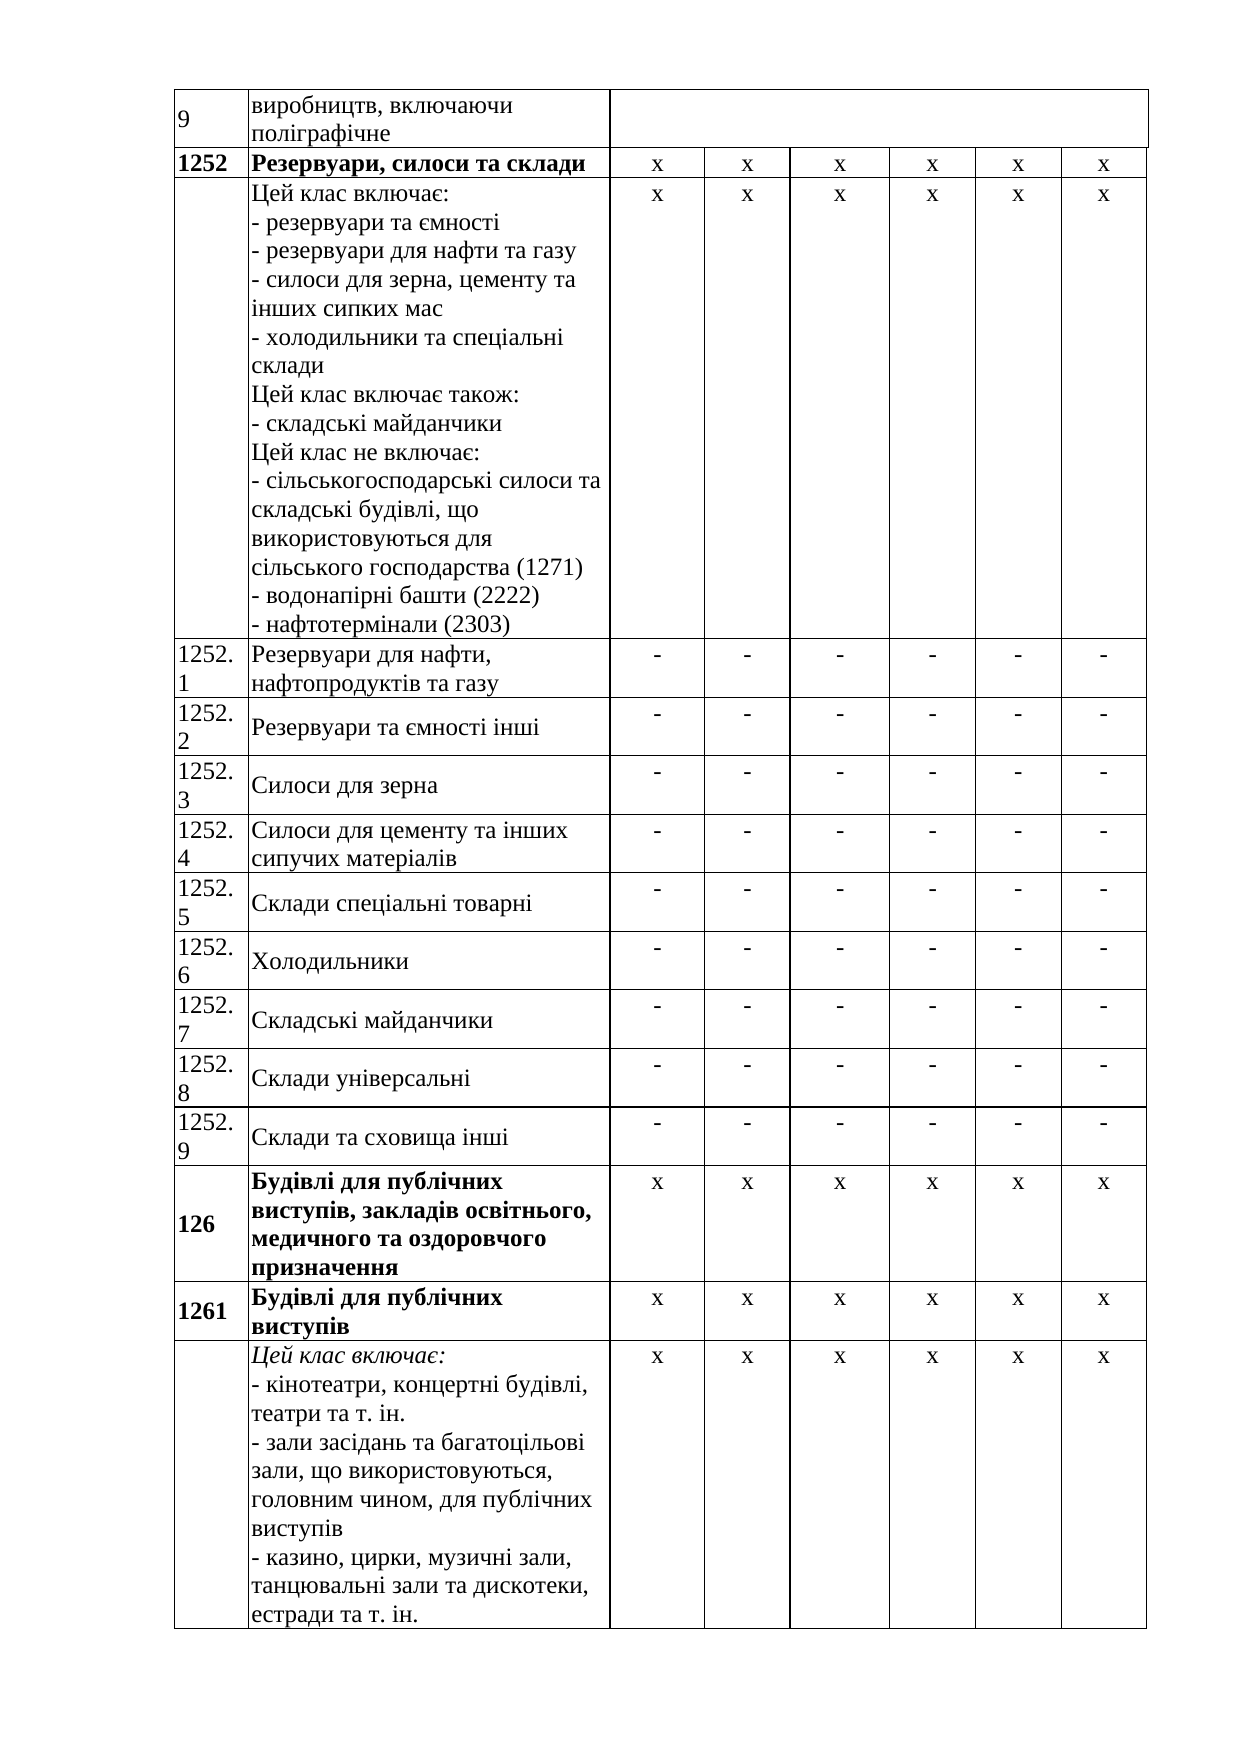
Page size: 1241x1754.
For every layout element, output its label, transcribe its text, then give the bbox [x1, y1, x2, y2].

table_cell - [1062, 639, 1146, 697]
table_cell х [890, 1166, 975, 1281]
table_cell х [611, 148, 704, 177]
table_cell х [976, 148, 1061, 177]
table_cell х [890, 1282, 975, 1339]
table_cell - [705, 990, 789, 1048]
table_cell х [1062, 1166, 1146, 1281]
table_cell 1251.9 [175, 90, 248, 147]
table_cell - [705, 698, 789, 755]
table_cell - [1062, 698, 1146, 755]
table_cell 1252 [175, 148, 248, 177]
table_cell - [791, 1049, 889, 1106]
table_cell - [1062, 756, 1146, 814]
table_cell х [611, 1166, 704, 1281]
table_cell - [611, 1049, 704, 1106]
table_cell Цей клас включає: - резервуари та ємності - резервуари для нафти та газу - силоси для зерна, цементу та інших сипких мас - холодильники та спеціальні склади Цей клас включає також: - складські майданчики Цей клас не включає: - сільськогосподарські силоси та складські будівлі, що використовуються для сільського господарства (1271) - водонапірні башти (2222) - нафтотермінали (2303) [249, 178, 609, 638]
table_cell Будівлі для публічних виступів, закладів освітнього, медичного та оздоровчого призначення [249, 1166, 609, 1281]
table_cell х [791, 178, 889, 638]
table_cell - [976, 698, 1061, 755]
table_cell - [705, 756, 789, 814]
table_cell х [791, 1341, 889, 1628]
table_cell - [976, 756, 1061, 814]
table_cell - [705, 639, 789, 697]
table_cell - [1062, 815, 1146, 872]
table_cell Резервуари, силоси та склади [249, 148, 609, 177]
table_cell 1252.4 [175, 815, 248, 872]
table_cell - [976, 639, 1061, 697]
table_cell х [890, 1341, 975, 1628]
table_cell - [890, 873, 975, 931]
table_cell х [791, 1166, 889, 1281]
table_cell х [1062, 1341, 1146, 1628]
table_cell - [976, 990, 1061, 1048]
table_cell х [976, 178, 1061, 638]
table_cell х [705, 148, 789, 177]
table_cell 1252.8 [175, 1049, 248, 1106]
table_cell х [705, 1341, 789, 1628]
table_cell - [1062, 873, 1146, 931]
table_cell - [705, 932, 789, 989]
table_cell - [611, 932, 704, 989]
table_cell - [1062, 990, 1146, 1048]
table_cell - [976, 815, 1061, 872]
table_cell Силоси для цементу та інших сипучих матеріалів [249, 815, 609, 872]
table_cell х [890, 178, 975, 638]
table_cell х [705, 1282, 789, 1339]
table_cell - [705, 1049, 789, 1106]
table_cell х [1062, 1282, 1146, 1339]
table_cell [175, 178, 248, 638]
table_cell х [976, 1341, 1061, 1628]
table_cell х [890, 148, 975, 177]
table_cell х [976, 1166, 1061, 1281]
table_cell - [611, 698, 704, 755]
table_cell Резервуари та ємності інші [249, 698, 609, 755]
table_cell - [976, 1049, 1061, 1106]
table_cell - [791, 1108, 889, 1165]
table_cell - [1062, 1108, 1146, 1165]
table_cell 1252.7 [175, 990, 248, 1048]
table_cell 1252.2 [175, 698, 248, 755]
table_cell - [791, 639, 889, 697]
table_cell х [976, 1282, 1061, 1339]
table_cell х [611, 178, 704, 638]
table_cell - [890, 756, 975, 814]
table_cell х [791, 148, 889, 177]
table_cell Холодильники [249, 932, 609, 989]
table_cell - [705, 815, 789, 872]
table_cell 1252.1 [175, 639, 248, 697]
table_cell - [1062, 1049, 1146, 1106]
table_cell Резервуари для нафти, нафтопродуктів та газу [249, 639, 609, 697]
table_cell Склади спеціальні товарні [249, 873, 609, 931]
table_cell Силоси для зерна [249, 756, 609, 814]
table_cell - [890, 1049, 975, 1106]
table_cell х [611, 1282, 704, 1339]
table_cell - [976, 932, 1061, 989]
table_cell 1252.5 [175, 873, 248, 931]
table_cell - [890, 815, 975, 872]
table_cell х [1062, 178, 1146, 638]
table_cell Складські майданчики [249, 990, 609, 1048]
table_cell Будівлі для публічних виступів [249, 1282, 609, 1339]
table_cell 126 [175, 1166, 248, 1281]
table_cell х [705, 1166, 789, 1281]
table_cell х [611, 1341, 704, 1628]
table_cell - [791, 990, 889, 1048]
table_cell - [791, 815, 889, 872]
table_cell - [976, 1108, 1061, 1165]
table_cell - [611, 990, 704, 1048]
table_cell [175, 1341, 248, 1628]
table_cell Склади універсальні [249, 1049, 609, 1106]
table_cell х [791, 1282, 889, 1339]
table_cell х [1062, 148, 1146, 177]
table_cell - [976, 873, 1061, 931]
table_cell 1252.3 [175, 756, 248, 814]
table_cell - [890, 698, 975, 755]
table_cell х [705, 178, 789, 638]
table_cell - [791, 873, 889, 931]
table_cell - [890, 1108, 975, 1165]
table_cell 1252.9 [175, 1108, 248, 1165]
table_cell - [611, 873, 704, 931]
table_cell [249, 1341, 609, 1628]
table_cell 1261 [175, 1282, 248, 1339]
table_cell - [791, 698, 889, 755]
table_cell - [705, 1108, 789, 1165]
table_cell - [791, 756, 889, 814]
table_cell - [890, 639, 975, 697]
table_cell 1252.6 [175, 932, 248, 989]
table_cell - [1062, 932, 1146, 989]
table_cell - [890, 932, 975, 989]
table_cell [249, 90, 609, 147]
table_cell - [611, 756, 704, 814]
table_cell - [705, 873, 789, 931]
table_cell - [890, 990, 975, 1048]
table_cell Склади та сховища інші [249, 1108, 609, 1165]
table_cell - [611, 815, 704, 872]
table_cell - [791, 932, 889, 989]
table_cell - [611, 1108, 704, 1165]
table_cell - [611, 639, 704, 697]
